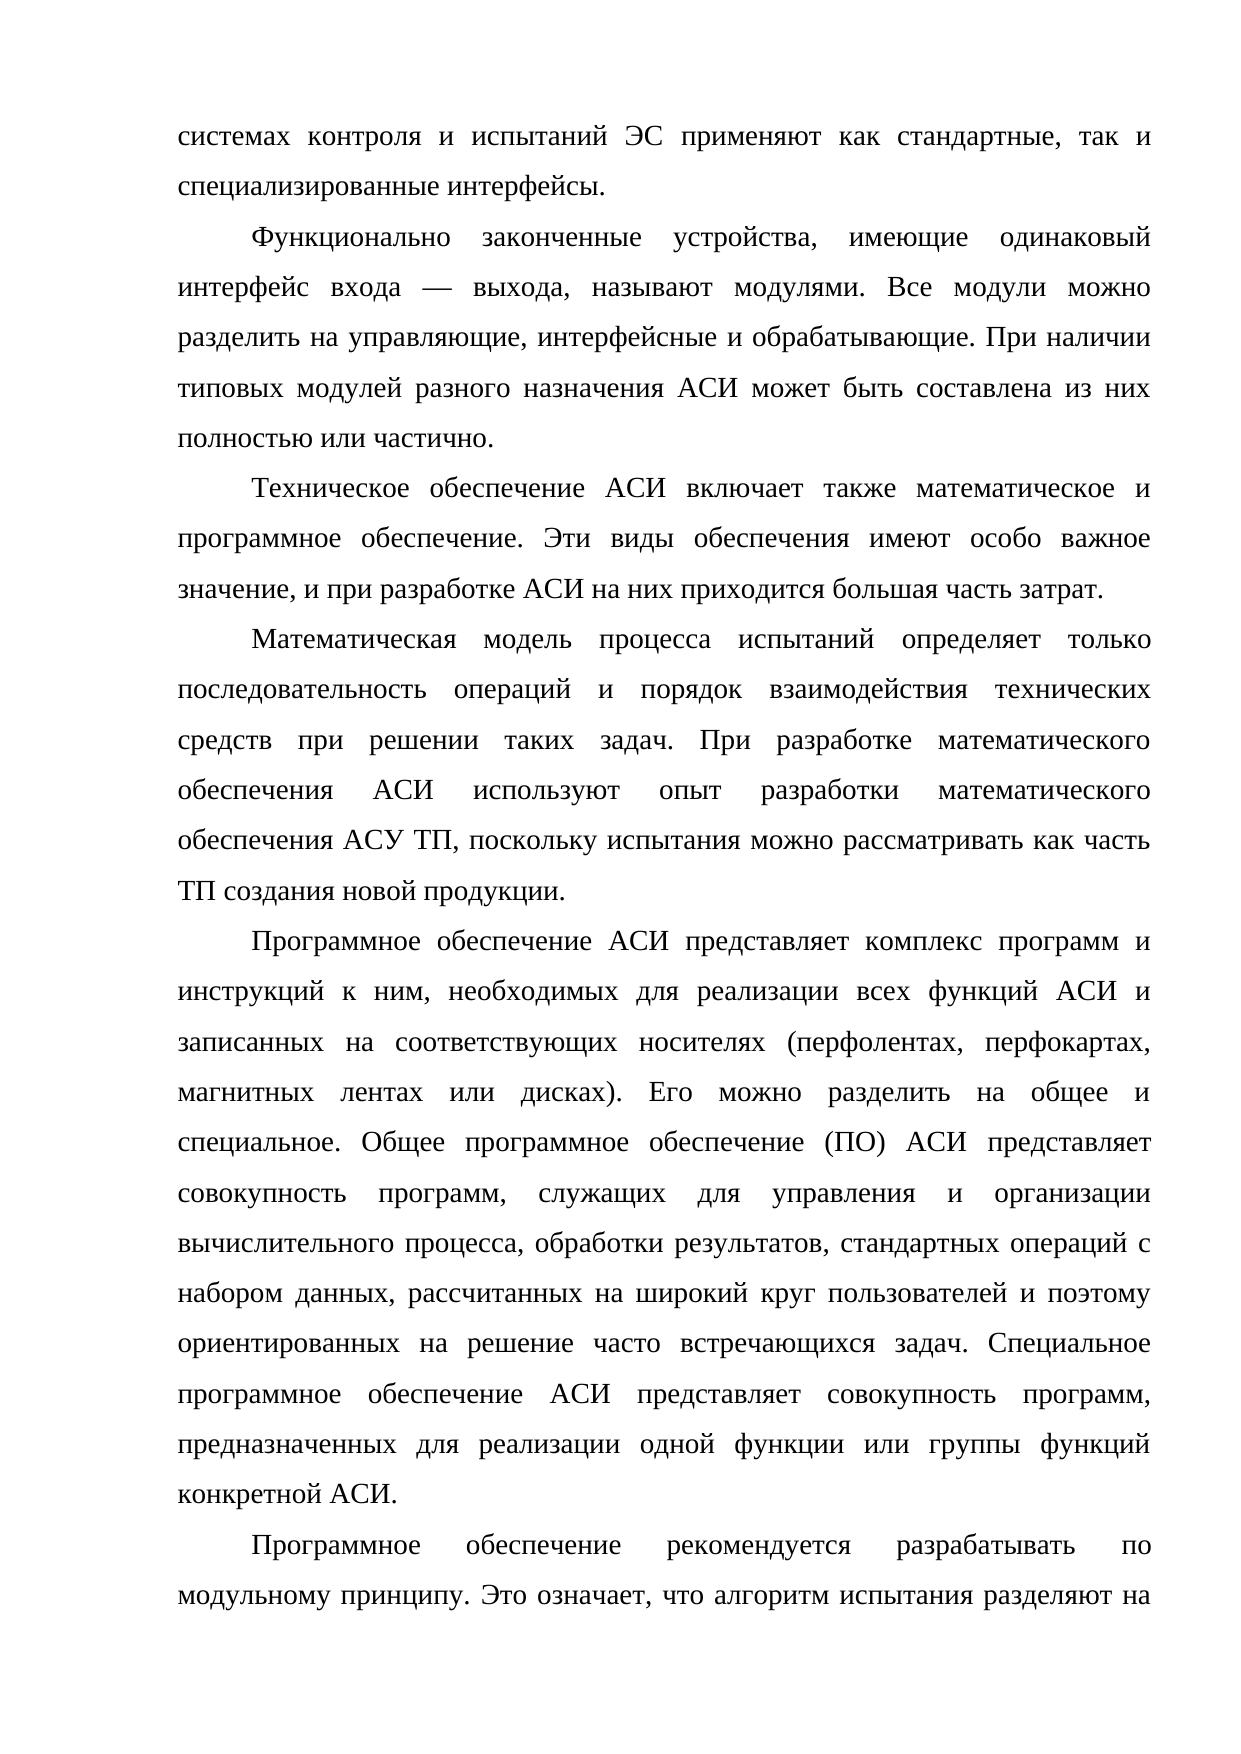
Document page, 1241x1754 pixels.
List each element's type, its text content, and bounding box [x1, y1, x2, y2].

text Программное обеспечение АСИ представляет комплекс программ и инструкций к ним, необходимых для реализации всех функций АСИ и записанных на соответствующих носителях (перфолентах, перфокартах, магнитных лентах или дисках). Его можно разделить на общее и специальное. Общее программное обеспечение (ПО) АСИ представляет совокупность программ, служащих для управления и организации вычислительного процесса, обработки результатов, стандартных операций с набором данных, рассчитанных на широкий круг пользователей и поэтому ориентированных на решение часто встречающихся задач. Специальное программное обеспечение АСИ представляет совокупность программ, предназначенных для реализации одной функции или группы функций конкретной АСИ. [177, 923, 1152, 1510]
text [177, 118, 1152, 202]
text Функционально законченные устройства, имеющие одинаковый интерфейс входа — выхода, называют модулями. Все модули можно разделить на управляющие, интерфейсные и обрабатывающие. При наличии типовых модулей разного назначения АСИ может быть составлена из них полностью или частично. [177, 219, 1152, 453]
text Техническое обеспечение АСИ включает также математическое и программное обеспечение. Эти виды обеспечения имеют особо важное значение, и при разработке АСИ на них приходится большая часть затрат. [177, 470, 1152, 604]
text Математическая модель процесса испытаний определяет только последовательность операций и порядок взаимодействия технических средств при решении таких задач. При разработке математического обеспечения АСИ используют опыт разработки математического обеспечения АСУ ТП, поскольку испытания можно рассматривать как часть ТП создания новой продукции. [177, 621, 1152, 906]
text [177, 1527, 1152, 1611]
